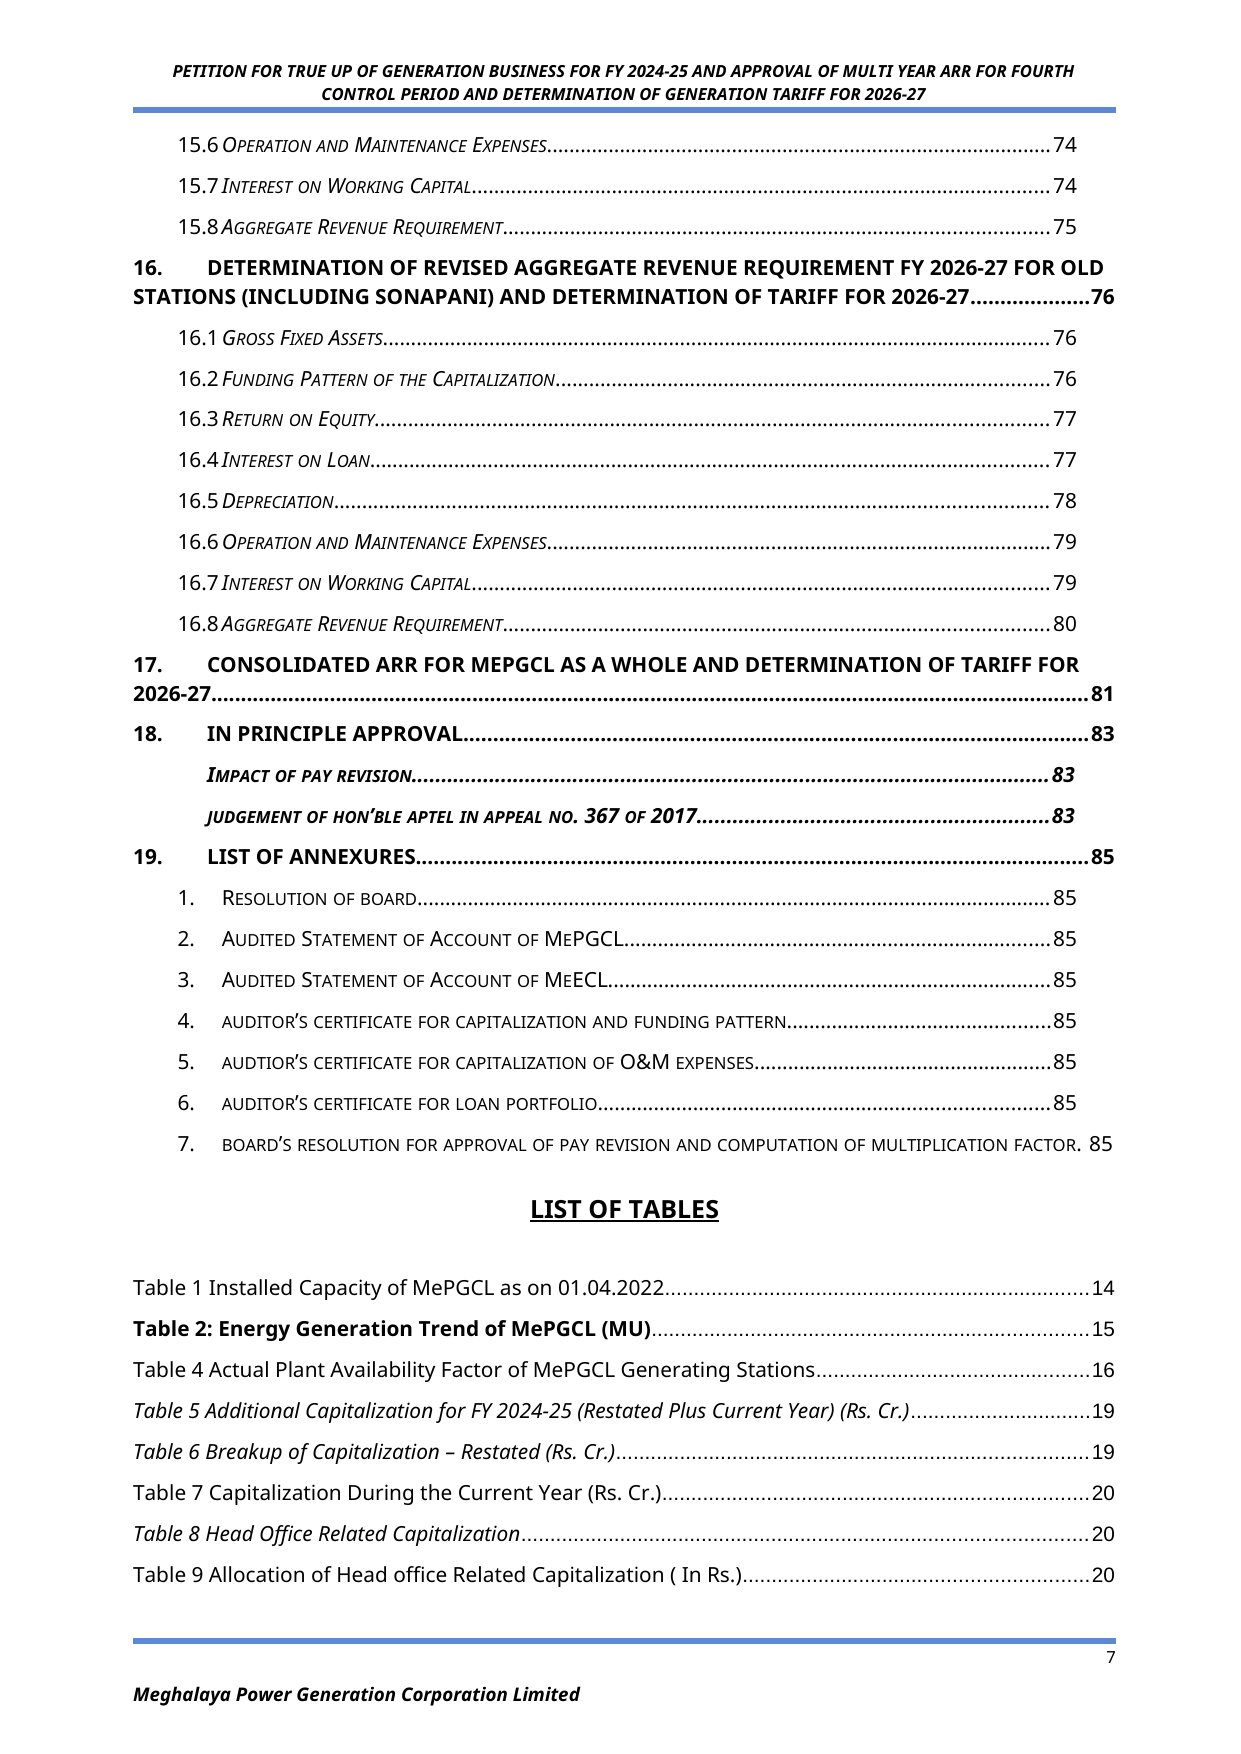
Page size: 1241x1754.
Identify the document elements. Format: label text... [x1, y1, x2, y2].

text 15.7 Interest on Working Capital 74 [177, 171, 1116, 200]
text 16.6 Operation and Maintenance Expenses 79 [177, 527, 1116, 556]
text Table 1 Installed Capacity of MePGCL as on 01.04.2022 14 [133, 1273, 1116, 1302]
text Table 4 Actual Plant Availability Factor of MePGCL Generating Stations 16 [133, 1355, 1116, 1383]
text 1. Resolution of board 85 [177, 883, 1116, 912]
text 4. auditor’s certificate for capitalization and funding pattern 85 [177, 1006, 1116, 1034]
text 16.3 Return on Equity 77 [177, 404, 1116, 433]
text judgement of hon’ble aptel in appeal no. 367 of 2017 83 [207, 801, 1116, 830]
text Impact of pay revision 83 [207, 761, 1116, 789]
text 16.7 Interest on Working Capital 79 [177, 568, 1116, 597]
text 16. Determination of revised Aggregate Revenue Requirement fy 2026-27 for OLD STATIONS (INCLUDING SONAPANI) AND determination of tariff for 2026-27 76 [133, 253, 1116, 310]
text Table 2: Energy Generation Trend of MePGCL (MU) 15 [133, 1314, 1116, 1343]
text 5. audtior’s certificate for capitalization of O&M expenses 85 [177, 1047, 1116, 1076]
text 15.6 Operation and Maintenance Expenses 74 [177, 131, 1116, 159]
text 15.8 Aggregate Revenue Requirement 75 [177, 212, 1116, 241]
text 16.8 Aggregate Revenue Requirement 80 [177, 609, 1116, 638]
text 6. auditor’s certificate for loan portfolio 85 [177, 1088, 1116, 1116]
text Table 6 Breakup of Capitalization – Restated (Rs. Cr.) 19 [133, 1437, 1116, 1465]
text 16.2 Funding Pattern of the Capitalization 76 [177, 364, 1116, 392]
text 16.5 Depreciation 78 [177, 486, 1116, 515]
text 17. consolidated arr for MEPGCL as a whole and determination of tariff for 2026-27 81 [133, 650, 1116, 707]
text 16.1 Gross Fixed Assets 76 [177, 323, 1116, 351]
text Table 7 Capitalization During the Current Year (Rs. Cr.) 20 [133, 1478, 1116, 1506]
text Table 5 Additional Capitalization for FY 2024-25 (Restated Plus Current Year) (Rs. Cr.) 19 [133, 1396, 1116, 1424]
text 19. List of Annexures 85 [133, 842, 1116, 871]
text 7. board’s resolution for approval of pay revision and computation of multiplication factor. 85 [177, 1129, 1116, 1157]
text 16.4 Interest on Loan 77 [177, 446, 1116, 474]
text List of tables [133, 1191, 1116, 1226]
text Table 8 Head Office Related Capitalization 20 [133, 1519, 1116, 1547]
text 2. Audited Statement of Account of MePGCL 85 [177, 924, 1116, 953]
text Table 9 Allocation of Head office Related Capitalization ( In Rs.) 20 [133, 1560, 1116, 1588]
text 3. Audited Statement of Account of MeECL 85 [177, 965, 1116, 994]
text 18. in principle approval 83 [133, 719, 1116, 748]
